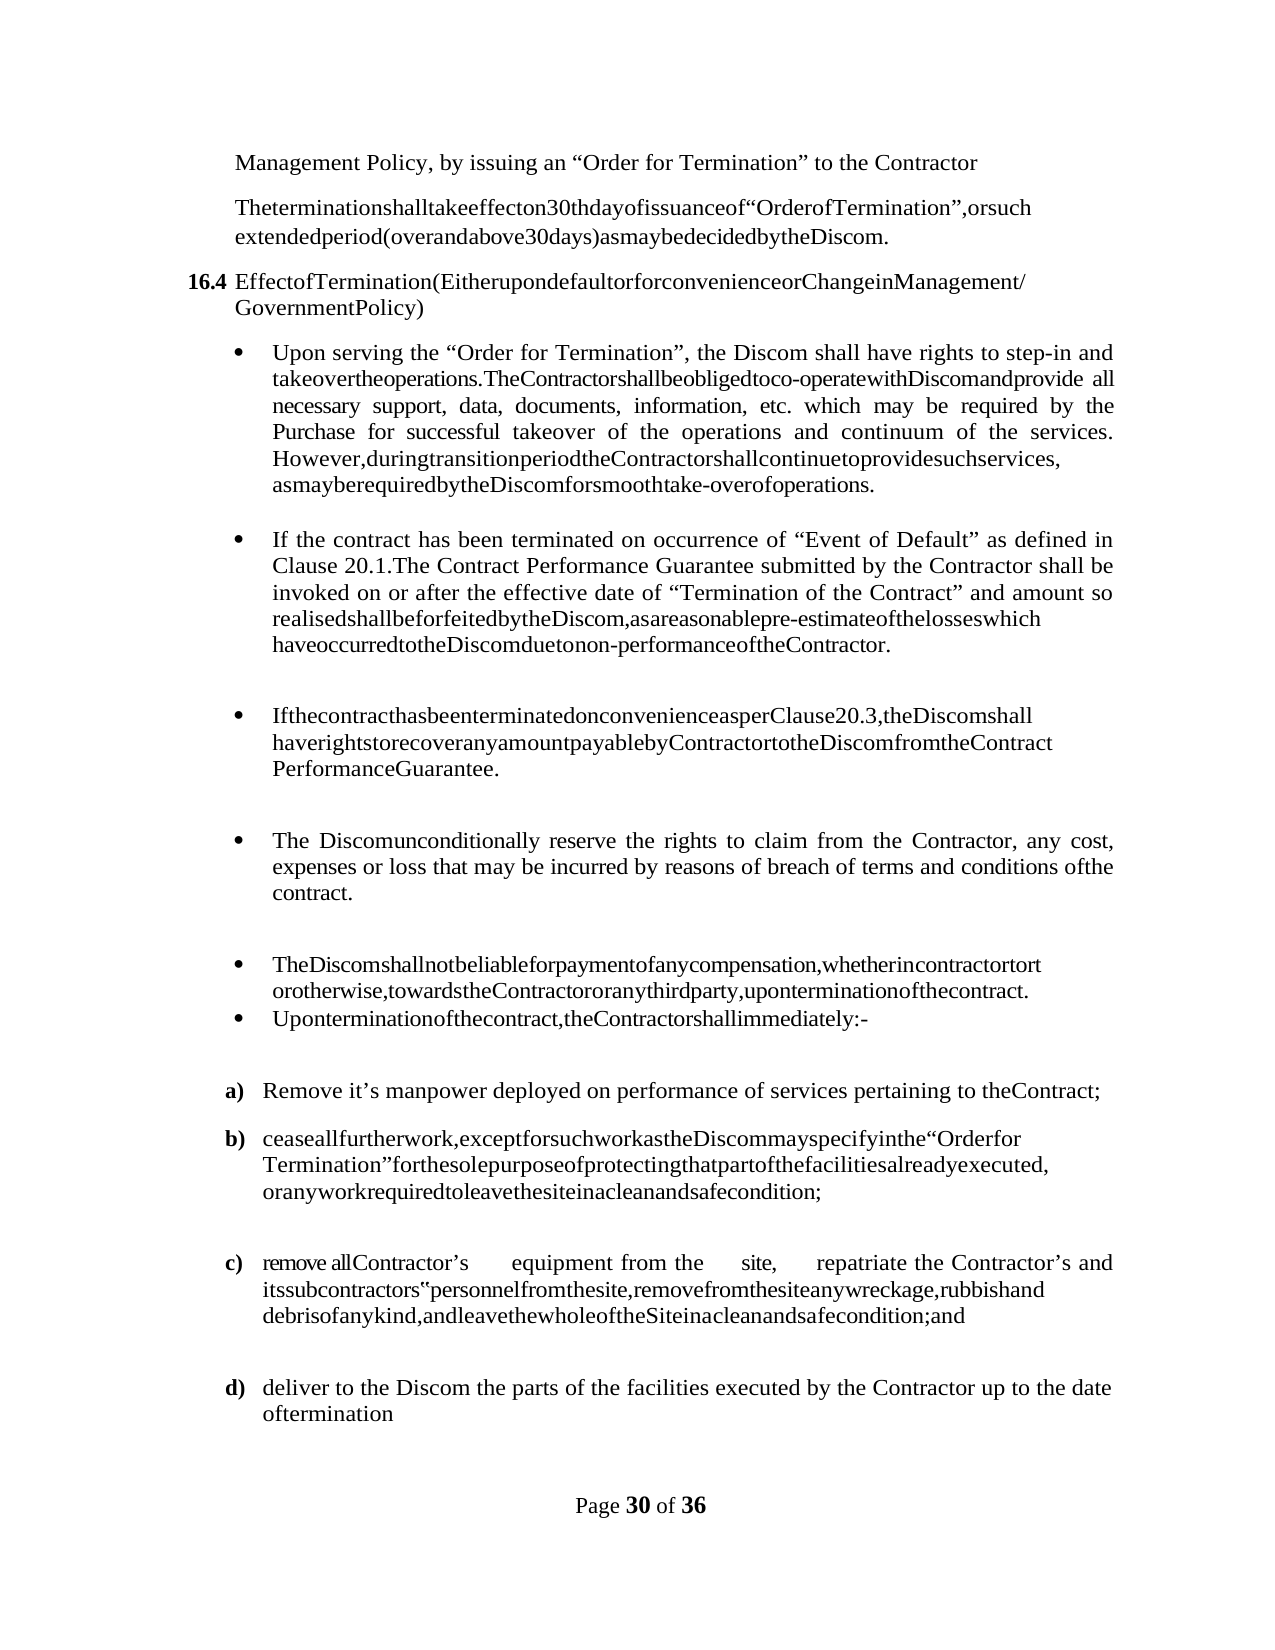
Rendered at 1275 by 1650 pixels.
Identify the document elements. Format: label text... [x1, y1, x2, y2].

text Management Policy, by issuing an “Order for Termination” to the Contractor [234, 149, 1225, 176]
list deliver to the Discom the parts of the facilities executed by the Contractor up to the date oftermination [225, 1373, 1114, 1426]
list remove allContractor’s equipment from the site, repatriate the Contractor’s and itssubcontractors‟personnelfromthesite,removefromthesiteanywreckage,rubbishand debrisofanykind,andleavethewholeoftheSiteinacleanandsafecondition;and [225, 1249, 1114, 1328]
list If the contract has been terminated on occurrence of “Event of Default” as defined in Clause 20.1.The Contract Performance Guarantee submitted by the Contractor shall be invoked on or after the effective date of “Termination of the Contract” and amount so realisedshallbeforfeitedbytheDiscom,asareasonablepre-estimateofthelosseswhich haveoccurredtotheDiscomduetonon-performanceoftheContractor. [234, 526, 1115, 658]
text Theterminationshalltakeeffecton30thdayofissuanceof“OrderofTermination”,orsuch extendedperiod(overandabove30days)asmaybedecidedbytheDiscom. [234, 194, 1104, 249]
list TheDiscomshallnotbeliableforpaymentofanycompensation,whetherincontractortort orotherwise,towardstheContractororanythirdparty,uponterminationofthecontract. [234, 951, 1114, 1004]
list Upon serving the “Order for Termination”, the Discom shall have rights to step-in and takeovertheoperations.TheContractorshallbeobligedtoco-operatewithDiscomandprovide all necessary support, data, documents, information, etc. which may be required by the Purchase for successful takeover of the operations and continuum of the services. However,duringtransitionperiodtheContractorshallcontinuetoprovidesuchservices, asmayberequiredbytheDiscomforsmoothtake-overofoperations. [234, 339, 1115, 497]
list Uponterminationofthecontract,theContractorshallimmediately:- [234, 1004, 1225, 1032]
list The Discomunconditionally reserve the rights to claim from the Contractor, any cost, expenses or loss that may be incurred by reasons of breach of terms and conditions ofthe contract. [234, 827, 1114, 906]
list ceaseallfurtherwork,exceptforsuchworkastheDiscommayspecifyinthe“Orderfor Termination”forthesolepurposeofprotectingthatpartofthefacilitiesalreadyexecuted, oranyworkrequiredtoleavethesiteinacleanandsafecondition; [225, 1125, 1114, 1204]
list EffectofTermination(EitherupondefaultorforconvenienceorChangeinManagement/ GovernmentPolicy) [187, 268, 1092, 321]
list IfthecontracthasbeenterminatedonconvenienceasperClause20.3,theDiscomshall haverightstorecoveranyamountpayablebyContractortotheDiscomfromtheContract PerformanceGuarantee. [234, 703, 1114, 782]
list Remove it’s manpower deployed on performance of services pertaining to theContract; [225, 1077, 1225, 1103]
